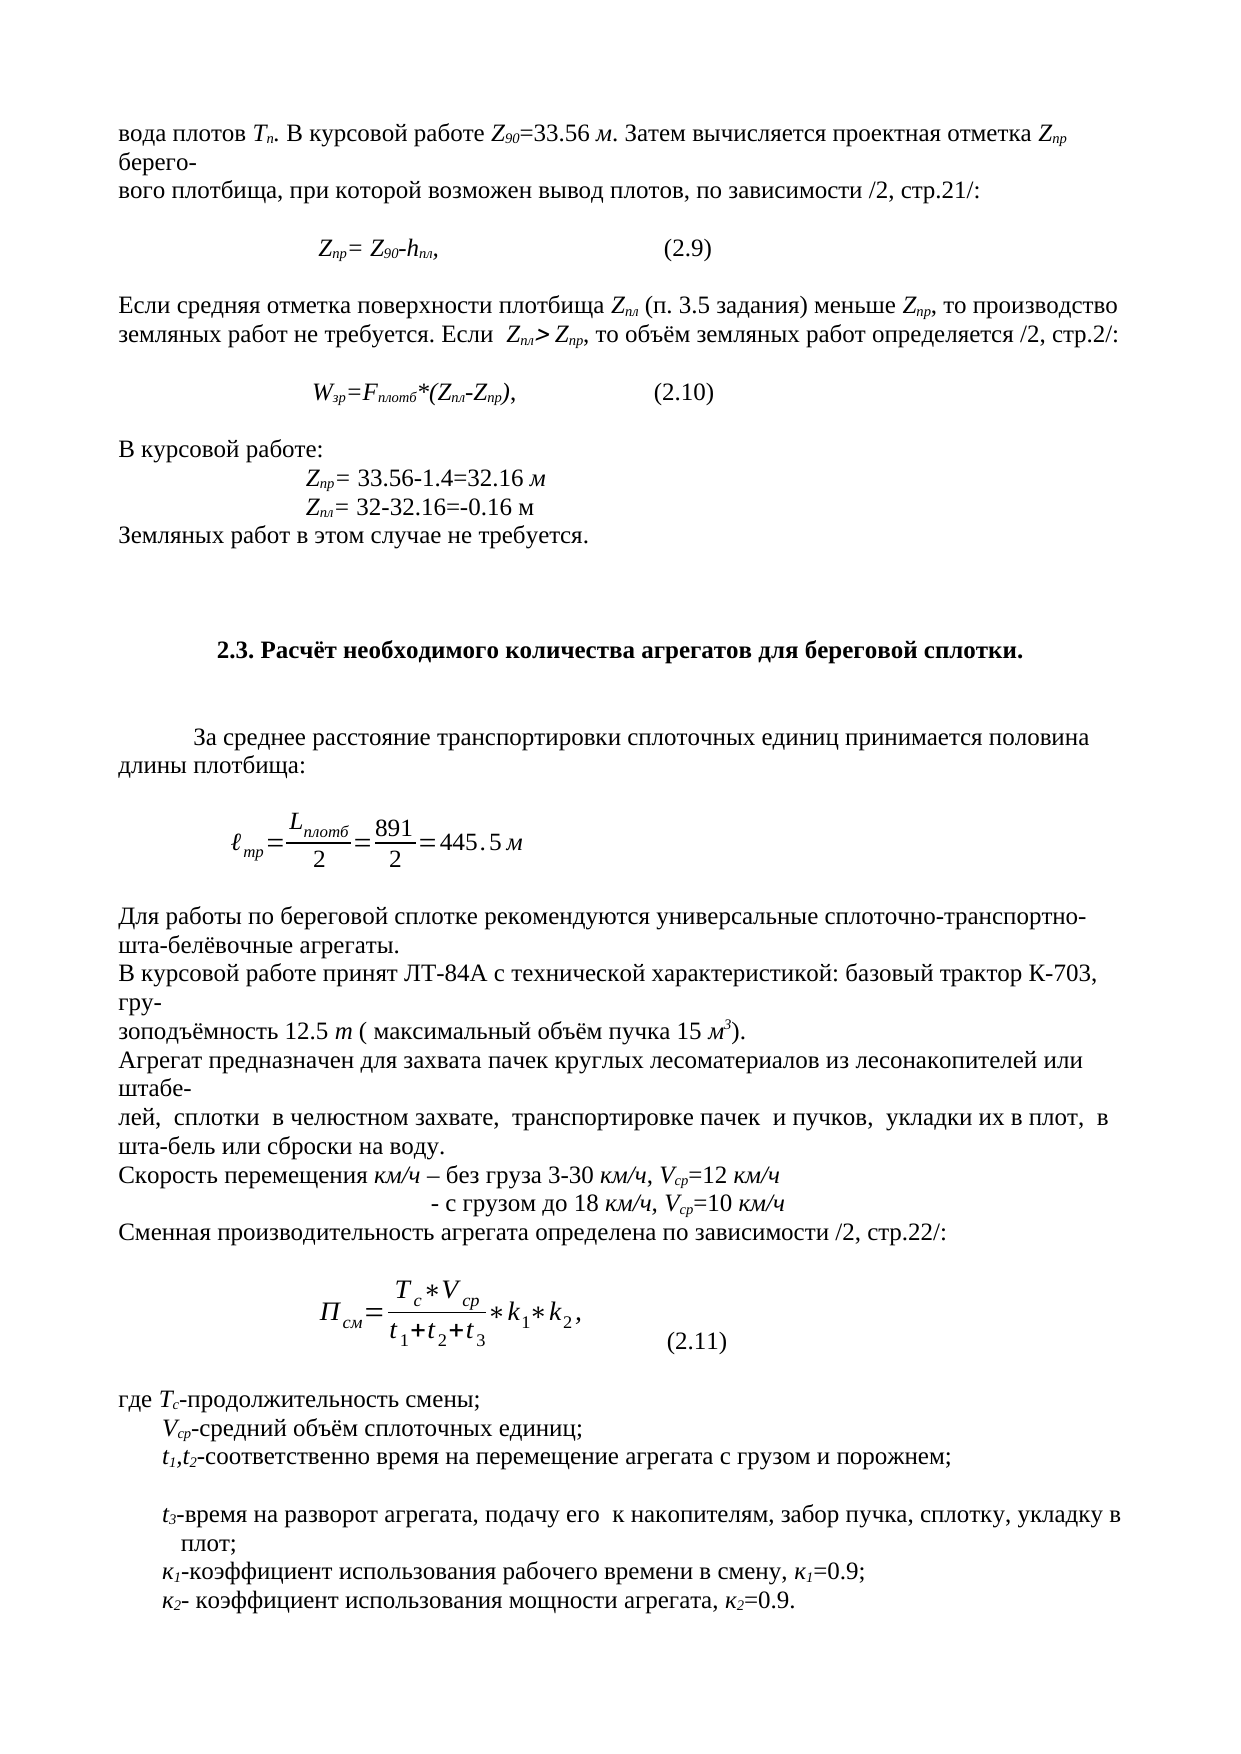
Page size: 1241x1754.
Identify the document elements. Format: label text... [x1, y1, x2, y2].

text Для работы по береговой сплотке рекомендуются универсальные сплоточно-транспортно-шта-белёвочные агрегаты. [118, 901, 1122, 958]
text Сменная производительность агрегата определена по зависимости /2, стр.22/: [118, 1217, 1122, 1246]
text Земляных работ в этом случае не требуется. [118, 521, 1122, 549]
text плот; [118, 1528, 1122, 1556]
text Скорость перемещения км/ч – без груза 3-30 км/ч, Vср=12 км/ч [118, 1160, 1122, 1188]
text Wзр=Fплотб*(Zпл-Zпр), (2.10) [118, 377, 1122, 406]
text 2.3. Расчёт необходимого количества агрегатов для береговой сплотки. [118, 636, 1122, 664]
text Vср-средний объём сплоточных единиц; [118, 1413, 1122, 1441]
text вода плотов Тп. В курсовой работе Z90=33.56 м. Затем вычисляется проектная отметка Zпр берего- [118, 118, 1122, 176]
text вого плотбища, при которой возможен вывод плотов, по зависимости /2, стр.21/: [118, 176, 1122, 204]
text зоподъёмность 12.5 т ( максимальный объём пучка 15 м3). [118, 1016, 1122, 1045]
text где Тс-продолжительность смены; [118, 1384, 1122, 1413]
text земляных работ не требуется. Если Zпл Zпр, то объём земляных работ определяется /2, стр.2/: [118, 319, 1122, 348]
text к2- коэффициент использования мощности агрегата, к2=0.9. [118, 1585, 1122, 1614]
text t3-время на разворот агрегата, подачу его к накопителям, забор пучка, сплотку, укладку в [118, 1499, 1122, 1528]
text Агрегат предназначен для захвата пачек круглых лесоматериалов из лесонакопителей или штабе- [118, 1045, 1122, 1102]
text t1,t2-соответственно время на перемещение агрегата с грузом и порожнем; [118, 1441, 1122, 1470]
text За среднее расстояние транспортировки сплоточных единиц принимается половина длины плотбища: [118, 722, 1122, 779]
text (2.11) [118, 1275, 1122, 1355]
text Если средняя отметка поверхности плотбища Zпл (п. 3.5 задания) меньше Zпр, то производство [118, 291, 1122, 319]
text к1-коэффициент использования рабочего времени в смену, к1=0.9; [118, 1556, 1122, 1585]
text Zпр= Z90-hпл, (2.9) [118, 233, 1122, 262]
text В курсовой работе принят ЛТ-84А с технической характеристикой: базовый трактор К-703, гру- [118, 958, 1122, 1016]
text - с грузом до 18 км/ч, Vср=10 км/ч [118, 1188, 1122, 1217]
text Zпр= 33.56-1.4=32.16 м [118, 463, 1122, 492]
text В курсовой работе: [118, 434, 1122, 463]
text лей, сплотки в челюстном захвате, транспортировке пачек и пучков, укладки их в плот, в шта-бель или сброски на воду. [118, 1102, 1122, 1160]
text Zпл= 32-32.16=-0.16 м [118, 492, 1122, 521]
